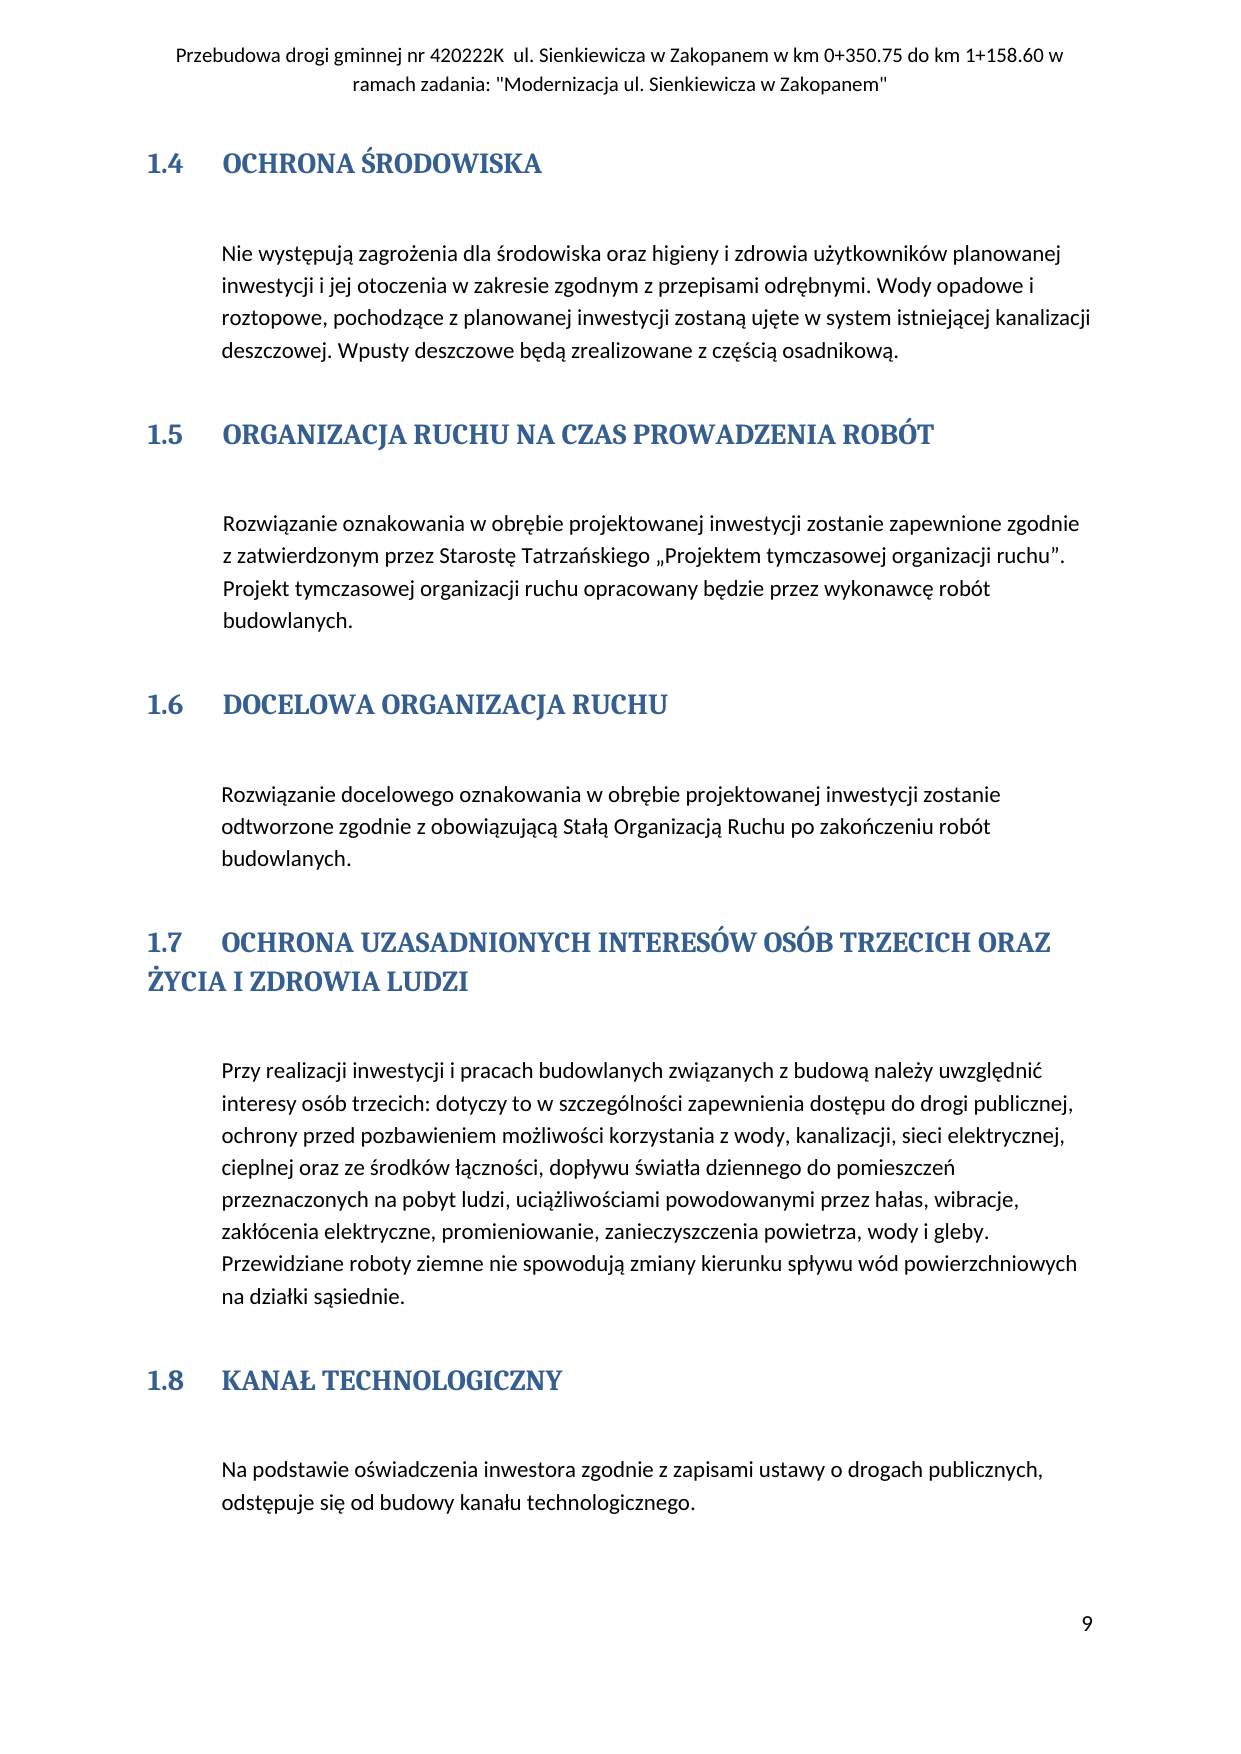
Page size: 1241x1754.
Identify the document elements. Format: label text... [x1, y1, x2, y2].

text 1.7 OCHRONA UZASADNIONYCH INTERESÓW OSÓB TRZECICH ORAZ ŻYCIA I ZDROWIA LUDZI [148, 926, 1093, 998]
text 1.8 KANAŁ TECHNOLOGICZNY [148, 1364, 1093, 1397]
list Rozwiązanie oznakowania w obrębie projektowanej inwestycji zostanie zapewnione zgodnie z zatwierdzonym przez Starostę Tatrzańskiego „Projektem tymczasowej organizacji ruchu”. Projekt tymczasowej organizacji ruchu opracowany będzie przez wykonawcę robót budowlanych. [223, 509, 1093, 634]
list OCHRONA ŚRODOWISKA [148, 148, 1093, 181]
text Przy realizacji inwestycji i pracach budowlanych związanych z budową należy uwzględnić interesy osób trzecich: dotyczy to w szczególności zapewnienia dostępu do drogi publicznej, ochrony przed pozbawieniem możliwości korzystania z wody, kanalizacji, sieci elektrycznej, cieplnej oraz ze środków łączności, dopływu światła dziennego do pomieszczeń przeznaczonych na pobyt ludzi, uciążliwościami powodowanymi przez hałas, wibracje, zakłócenia elektryczne, promieniowanie, zanieczyszczenia powietrza, wody i gleby. Przewidziane roboty ziemne nie spowodują zmiany kierunku spływu wód powierzchniowych na działki sąsiednie. [221, 1056, 1093, 1310]
list Nie występują zagrożenia dla środowiska oraz higieny i zdrowia użytkowników planowanej inwestycji i jej otoczenia w zakresie zgodnym z przepisami odrębnymi. Wody opadowe i roztopowe, pochodzące z planowanej inwestycji zostaną ujęte w system istniejącej kanalizacji deszczowej. Wpusty deszczowe będą zrealizowane z częścią osadnikową. [221, 239, 1093, 364]
list ORGANIZACJA RUCHU NA CZAS PROWADZENIA ROBÓT [148, 418, 1093, 451]
text Na podstawie oświadczenia inwestora zgodnie z zapisami ustawy o drogach publicznych, odstępuje się od budowy kanału technologicznego. [221, 1456, 1093, 1516]
list DOCELOWA ORGANIZACJA RUCHU [148, 688, 1093, 722]
list Rozwiązanie docelowego oznakowania w obrębie projektowanej inwestycji zostanie odtworzone zgodnie z obowiązującą Stałą Organizacją Ruchu po zakończeniu robót budowlanych. [221, 780, 1093, 872]
